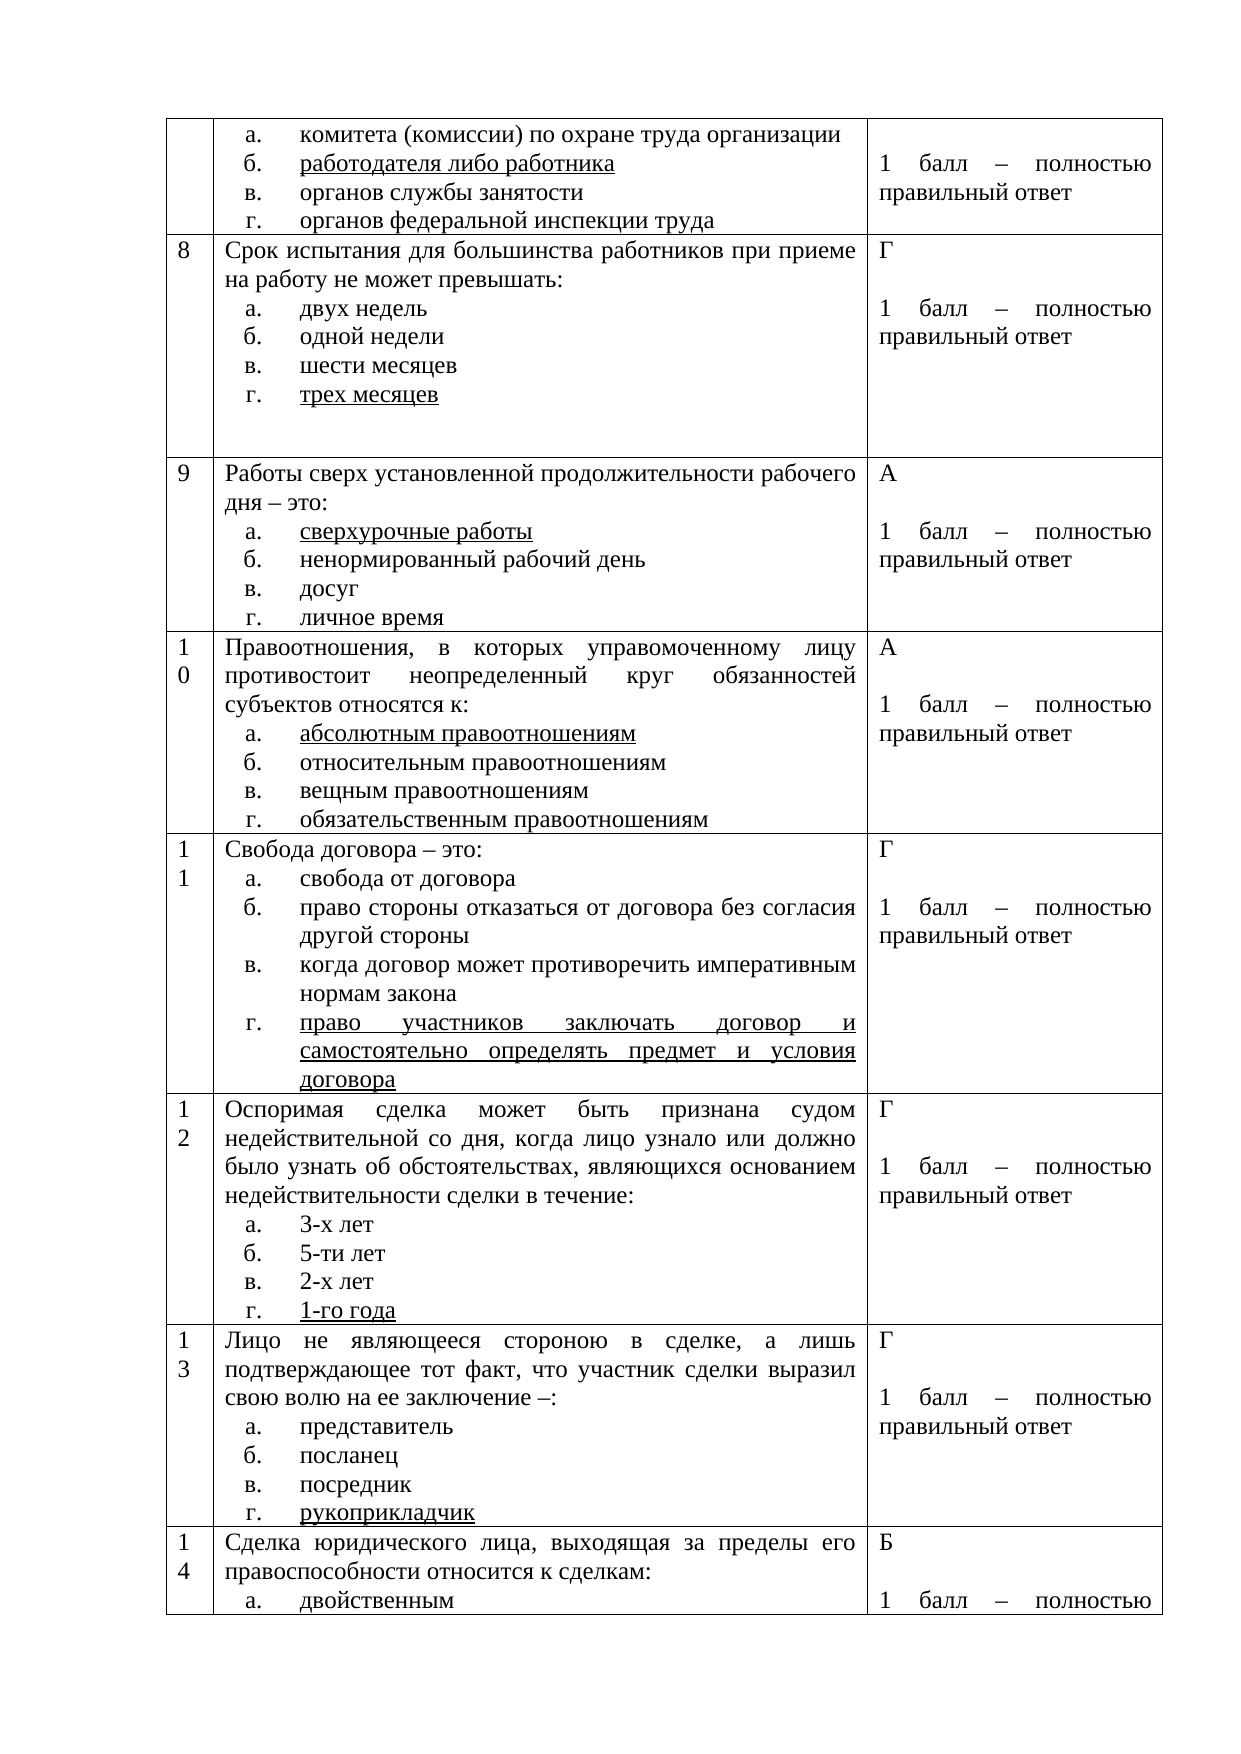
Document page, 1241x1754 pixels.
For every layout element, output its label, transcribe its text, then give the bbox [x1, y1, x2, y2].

table_cell 8 [167, 235, 213, 457]
table_cell Г 1 балл – полностью правильный ответ [868, 1094, 1162, 1324]
table_cell Лицо не являющееся стороною в сделке, а лишь подтверждающее тот факт, что участник сделки выразил свою волю на ее заключение –: представитель посланец посредник рукоприкладчик [214, 1325, 867, 1526]
table_cell Срок испытания для большинства работников при приеме на работу не может превышать: двух недель одной недели шести месяцев трех месяцев [214, 235, 867, 457]
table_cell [214, 1527, 867, 1613]
table_cell Г 1 балл – полностью правильный ответ [868, 834, 1162, 1093]
table_cell 7 [167, 119, 213, 234]
table_cell 9 [167, 458, 213, 631]
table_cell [214, 119, 867, 234]
table_cell А 1 балл – полностью правильный ответ [868, 458, 1162, 631]
table_cell Правоотношения, в которых управомоченному лицу противостоит неопределенный круг обязанностей субъектов относятся к: абсолютным правоотношениям относительным правоотношениям вещным правоотношениям обязательственным правоотношениям [214, 632, 867, 833]
table_cell 11 [167, 834, 213, 1093]
table_cell 12 [167, 1094, 213, 1324]
table_cell Оспоримая сделка может быть признана судом недействительной со дня, когда лицо узнало или должно было узнать об обстоятельствах, являющихся основанием недействительности сделки в течение: 3-х лет 5-ти лет 2-х лет 1-го года [214, 1094, 867, 1324]
table_cell 10 [167, 632, 213, 833]
table_cell А 1 балл – полностью правильный ответ [868, 632, 1162, 833]
table_cell 14 [167, 1527, 213, 1613]
table_cell Г 1 балл – полностью правильный ответ [868, 235, 1162, 457]
table_cell Работы сверх установленной продолжительности рабочего дня – это: сверхурочные работы ненормированный рабочий день досуг личное время [214, 458, 867, 631]
table_cell Свобода договора – это: свобода от договора право стороны отказаться от договора без согласия другой стороны когда договор может противоречить императивным нормам закона право участников заключать договор и самостоятельно определять предмет и условия договора [214, 834, 867, 1093]
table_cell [868, 119, 1162, 234]
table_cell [868, 1527, 1162, 1613]
table_cell Г 1 балл – полностью правильный ответ [868, 1325, 1162, 1526]
table_cell 13 [167, 1325, 213, 1526]
